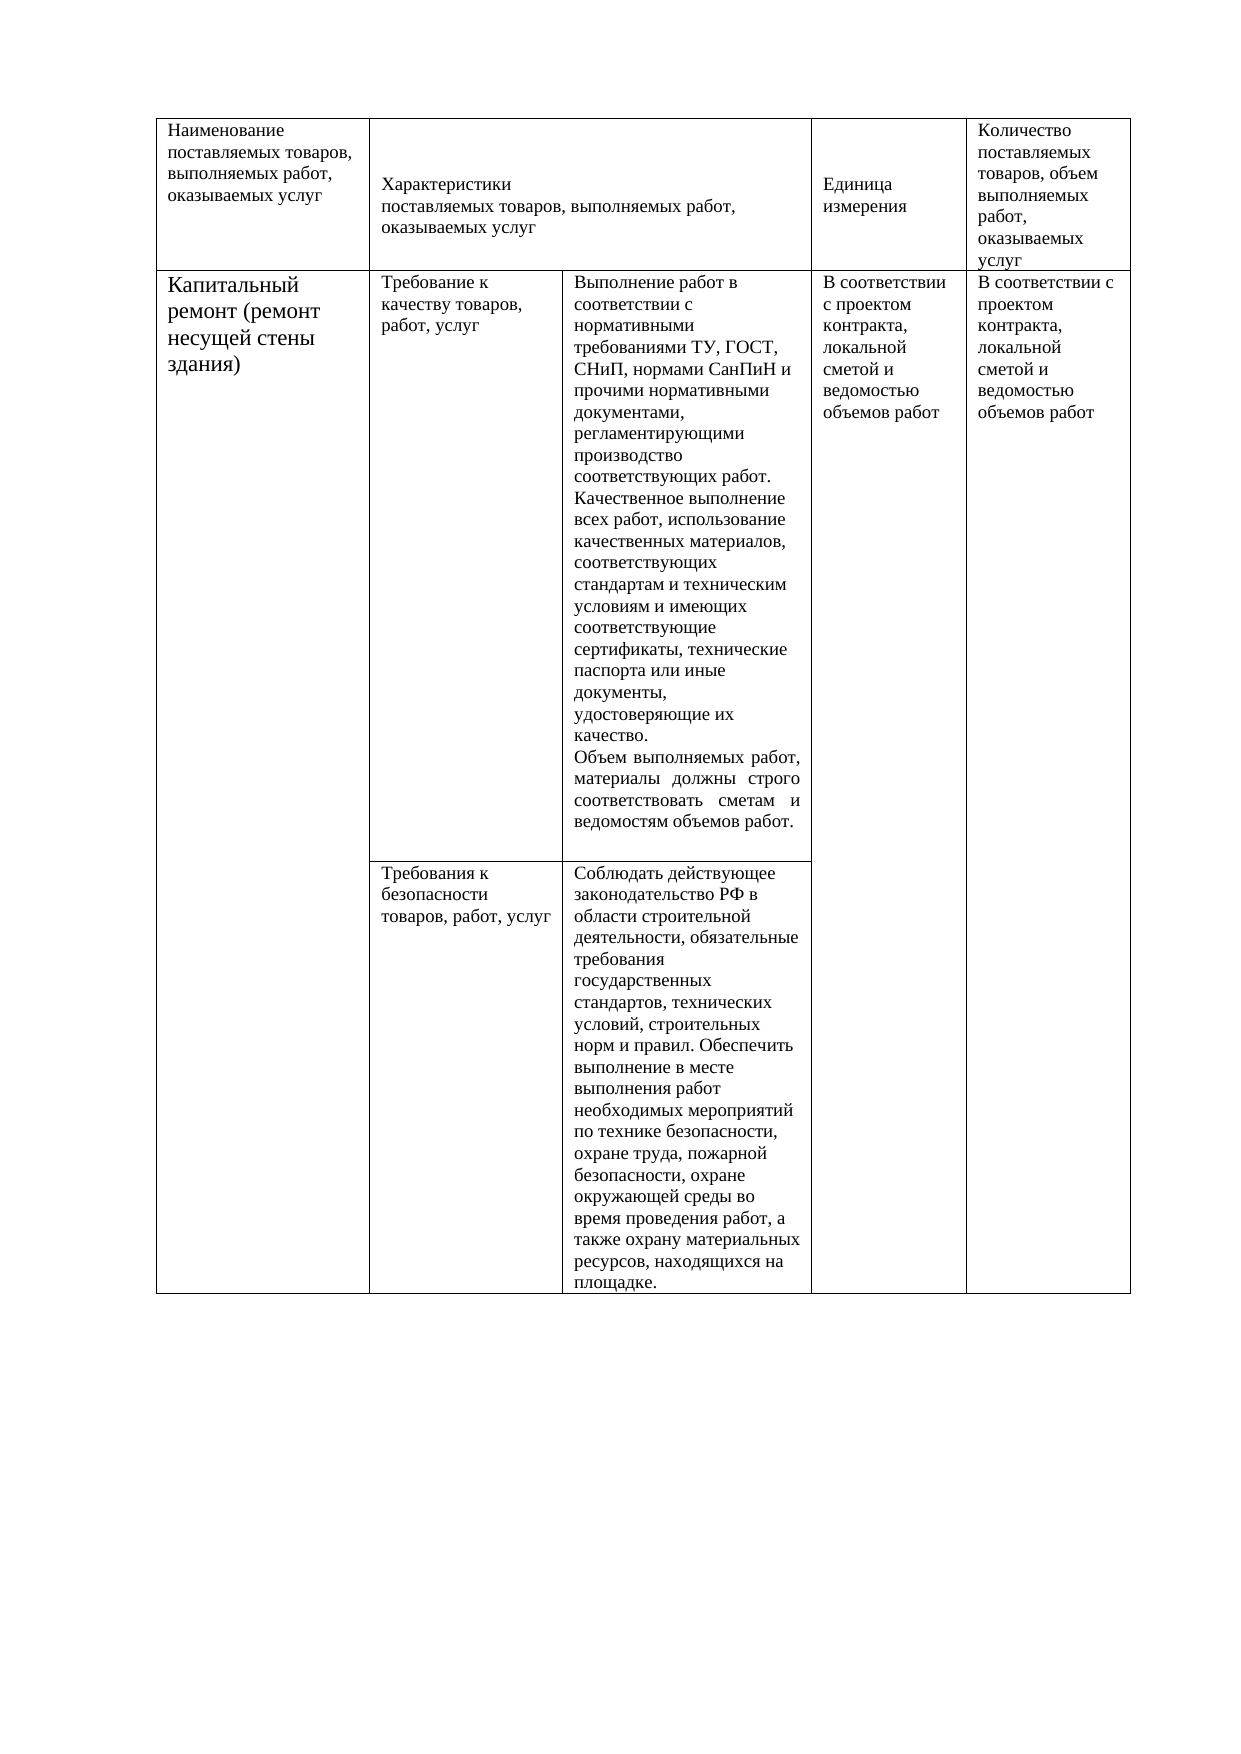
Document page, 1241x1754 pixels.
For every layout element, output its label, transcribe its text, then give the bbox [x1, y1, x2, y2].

table_cell Требования к безопасности товаров, работ, услуг [370, 862, 562, 1293]
table_header Единица измерения [812, 119, 966, 270]
table_cell Требование к качеству товаров, работ, услуг [370, 271, 562, 861]
table_cell Выполнение работ в соответствии с нормативными требованиями ТУ, ГОСТ, СНиП, нормами СанПиН и прочими нормативными документами, регламентирующими производство соответствующих работ. Качественное выполнение всех работ, использование качественных материалов, соответствующих стандартам и техническим условиям и имеющих соответствующие сертификаты, технические паспорта или иные документы, удостоверяющие их качество. Объем выполняемых работ, материалы должны строго соответствовать сметам и ведомостям объемов работ. [563, 271, 811, 861]
table_cell Капитальный ремонт (ремонт несущей стены здания) [157, 271, 369, 1293]
table_header Характеристики поставляемых товаров, выполняемых работ, оказываемых услуг [370, 119, 811, 270]
table_header Наименование поставляемых товаров, выполняемых работ, оказываемых услуг [157, 119, 369, 270]
table_cell В соответствии с проектом контракта, локальной сметой и ведомостью объемов работ [967, 271, 1130, 1293]
table_header Количество поставляемых товаров, объем выполняемых работ, оказываемых услуг [967, 119, 1130, 270]
table_cell В соответствии с проектом контракта, локальной сметой и ведомостью объемов работ [812, 271, 966, 1293]
table_cell Соблюдать действующее законодательство РФ в области строительной деятельности, обязательные требования государственных стандартов, технических условий, строительных норм и правил. Обеспечить выполнение в месте выполнения работ необходимых мероприятий по технике безопасности, охране труда, пожарной безопасности, охране окружающей среды во время проведения работ, а также охрану материальных ресурсов, находящихся на площадке. [563, 862, 811, 1293]
